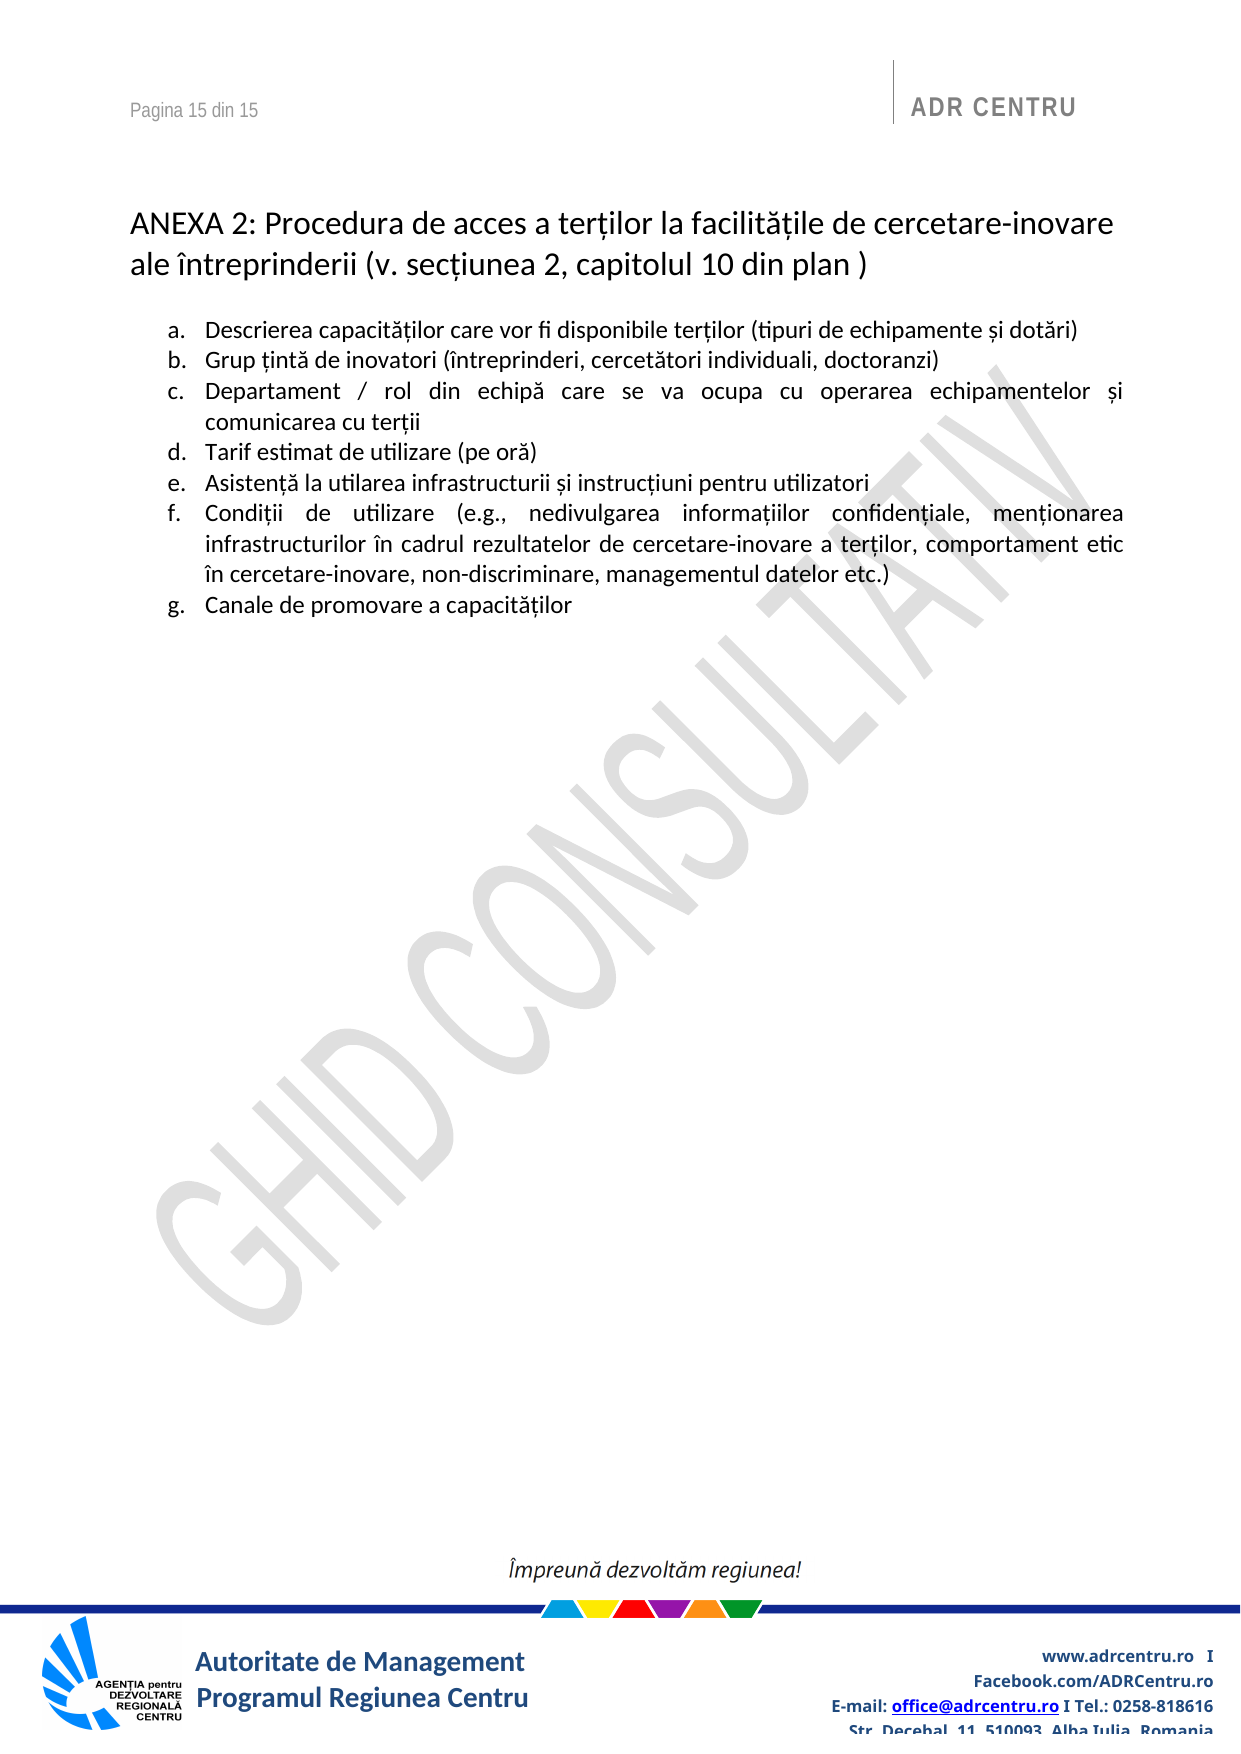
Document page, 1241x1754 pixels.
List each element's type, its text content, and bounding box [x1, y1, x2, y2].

list Tarif estimat de utilizare (pe oră) [167, 436, 1125, 467]
picture [0, 1600, 550, 1730]
list Grup țintă de inovatori (întreprinderi, cercetători individuali, doctoranzi) [167, 345, 1125, 375]
text ANEXA 2: Procedura de acces a terților la facilitățile de cercetare-inovare ale întreprinderii (v. secțiunea 2, capitolul 10 din plan ) [130, 202, 1125, 284]
picture [574, 1600, 1241, 1618]
list Departament / rol din echipă care se va ocupa cu operarea echipamentelor și comunicarea cu terții [167, 375, 1125, 436]
list Descrierea capacităților care vor fi disponibile terților (tipuri de echipamente și dotări) [167, 314, 1125, 345]
list Condiții de utilizare (e.g., nedivulgarea informațiilor confidențiale, menționarea infrastructurilor în cadrul rezultatelor de cercetare-inovare a terților, comportament etic în cercetare-inovare, non-discriminare, managementul datelor etc.) [167, 497, 1125, 589]
list Asistență la utilarea infrastructurii și instrucțiuni pentru utilizatori [167, 467, 1125, 497]
list Canale de promovare a capacităților [167, 589, 1125, 619]
picture [495, 1556, 814, 1583]
